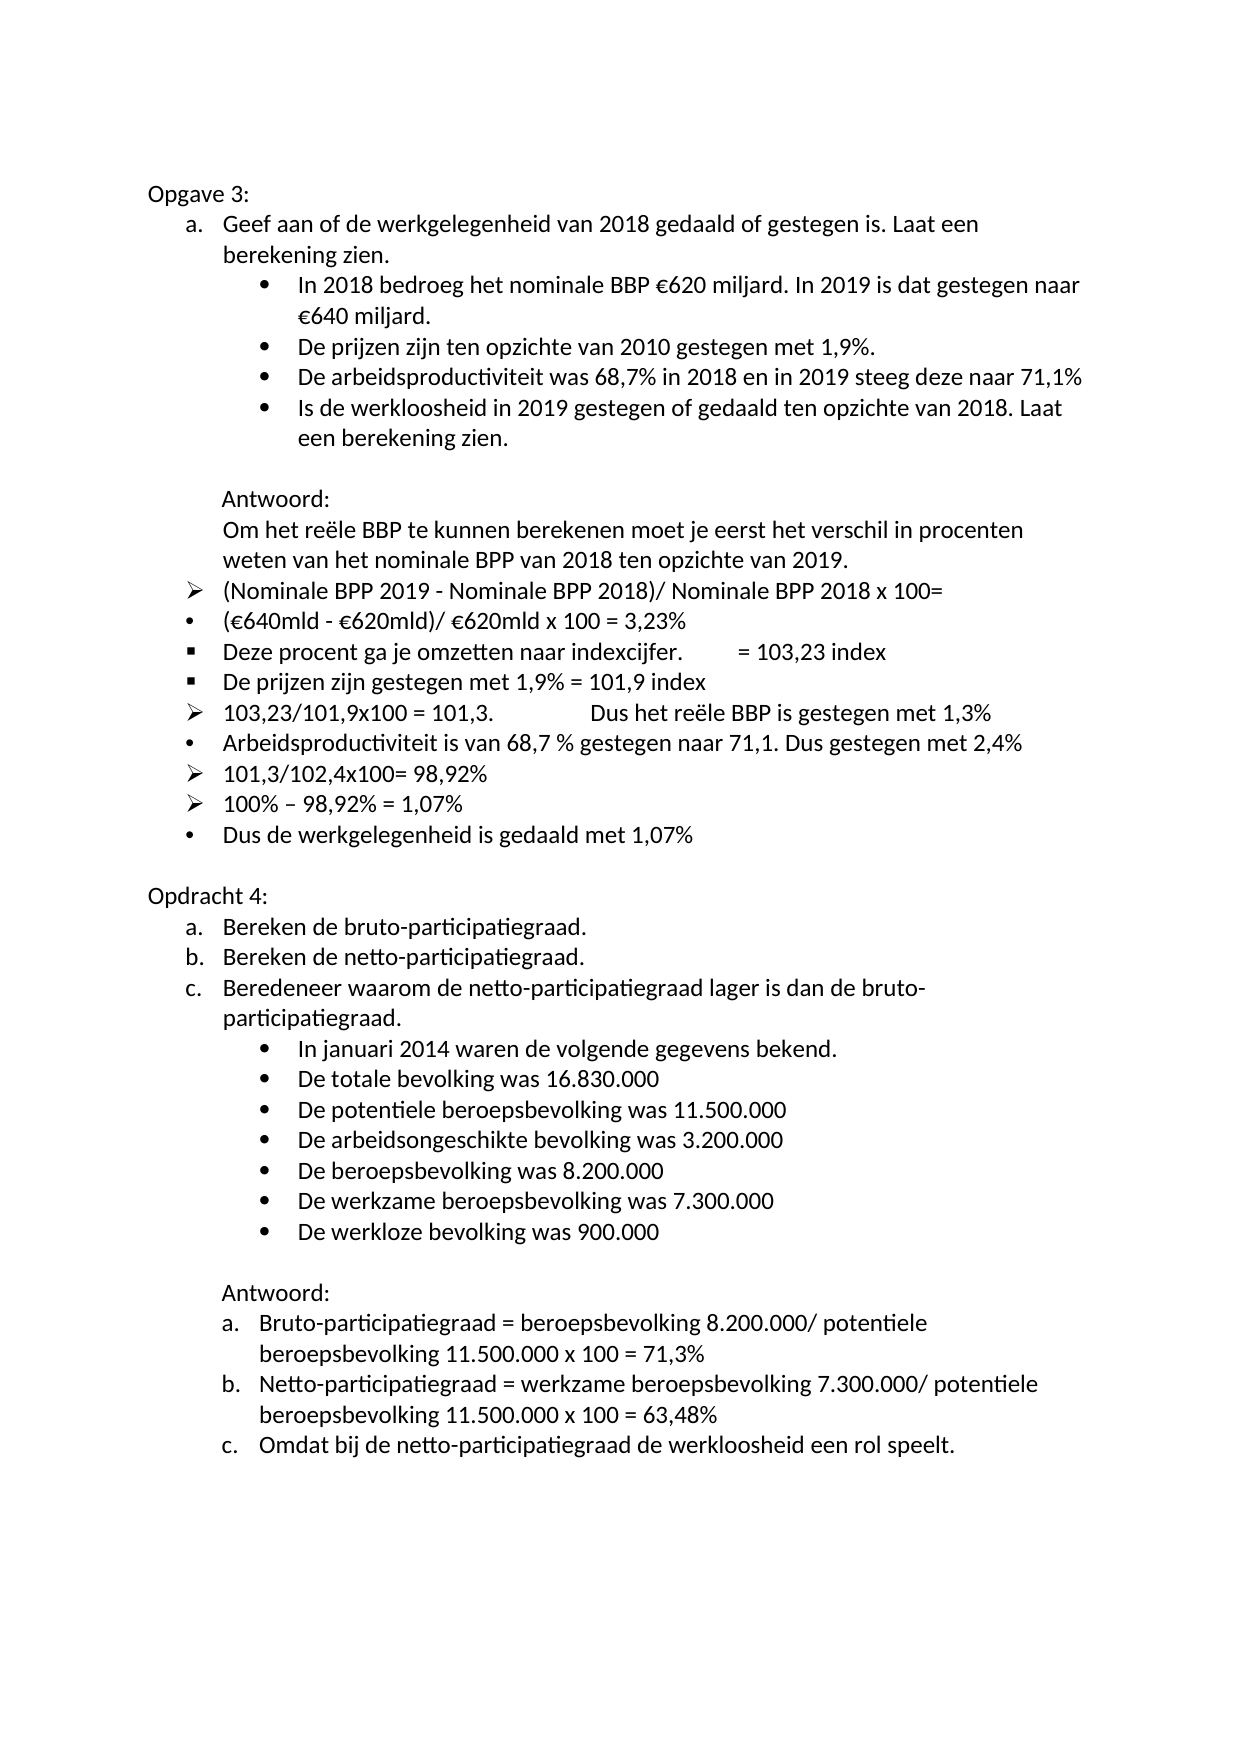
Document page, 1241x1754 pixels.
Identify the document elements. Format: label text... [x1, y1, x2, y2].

list Omdat bij de netto-participatiegraad de werkloosheid een rol speelt. [221, 1429, 1093, 1460]
list De potentiele beroepsbevolking was 11.500.000 [260, 1094, 1093, 1124]
list Deze procent ga je omzetten naar indexcijfer. = 103,23 index [185, 636, 1093, 666]
text Antwoord: [148, 483, 1093, 514]
list Is de werkloosheid in 2019 gestegen of gedaald ten opzichte van 2018. Laat een berekening zien. [260, 392, 1093, 453]
list De werkloze bevolking was 900.000 [260, 1216, 1093, 1246]
list Bereken de bruto-participatiegraad. [185, 911, 1093, 941]
list De arbeidsongeschikte bevolking was 3.200.000 [260, 1124, 1093, 1155]
list De prijzen zijn gestegen met 1,9% = 101,9 index [185, 666, 1093, 697]
list De totale bevolking was 16.830.000 [260, 1063, 1093, 1094]
list 101,3/102,4x100= 98,92% [185, 758, 1093, 788]
list Bruto-participatiegraad = beroepsbevolking 8.200.000/ potentiele beroepsbevolking 11.500.000 x 100 = 71,3% [221, 1307, 1093, 1368]
list Om het reële BBP te kunnen berekenen moet je eerst het verschil in procenten weten van het nominale BPP van 2018 ten opzichte van 2019. [223, 514, 1093, 575]
list Beredeneer waarom de netto-participatiegraad lager is dan de bruto-participatiegraad. [185, 972, 1093, 1033]
text Opdracht 4: [148, 880, 1093, 911]
text Antwoord: [221, 1277, 1093, 1307]
list (€640mld - €620mld)/ €620mld x 100 = 3,23% [185, 605, 1093, 636]
list (Nominale BPP 2019 - Nominale BPP 2018)/ Nominale BPP 2018 x 100= [185, 575, 1093, 605]
list De beroepsbevolking was 8.200.000 [260, 1155, 1093, 1185]
list De prijzen zijn ten opzichte van 2010 gestegen met 1,9%. [260, 331, 1093, 361]
list Dus de werkgelegenheid is gedaald met 1,07% [185, 819, 1093, 849]
list In 2018 bedroeg het nominale BBP €620 miljard. In 2019 is dat gestegen naar €640 miljard. [260, 270, 1093, 331]
list De arbeidsproductiviteit was 68,7% in 2018 en in 2019 steeg deze naar 71,1% [260, 361, 1093, 392]
list Netto-participatiegraad = werkzame beroepsbevolking 7.300.000/ potentiele beroepsbevolking 11.500.000 x 100 = 63,48% [221, 1368, 1093, 1429]
text Opgave 3: [148, 178, 1093, 209]
list Bereken de netto-participatiegraad. [185, 941, 1093, 972]
list 103,23/101,9x100 = 101,3. Dus het reële BBP is gestegen met 1,3% [185, 697, 1093, 727]
list 100% – 98,92% = 1,07% [185, 788, 1093, 819]
list In januari 2014 waren de volgende gegevens bekend. [260, 1033, 1093, 1063]
list Arbeidsproductiviteit is van 68,7 % gestegen naar 71,1. Dus gestegen met 2,4% [185, 727, 1093, 758]
list Geef aan of de werkgelegenheid van 2018 gedaald of gestegen is. Laat een berekening zien. [185, 209, 1093, 270]
list De werkzame beroepsbevolking was 7.300.000 [260, 1185, 1093, 1216]
